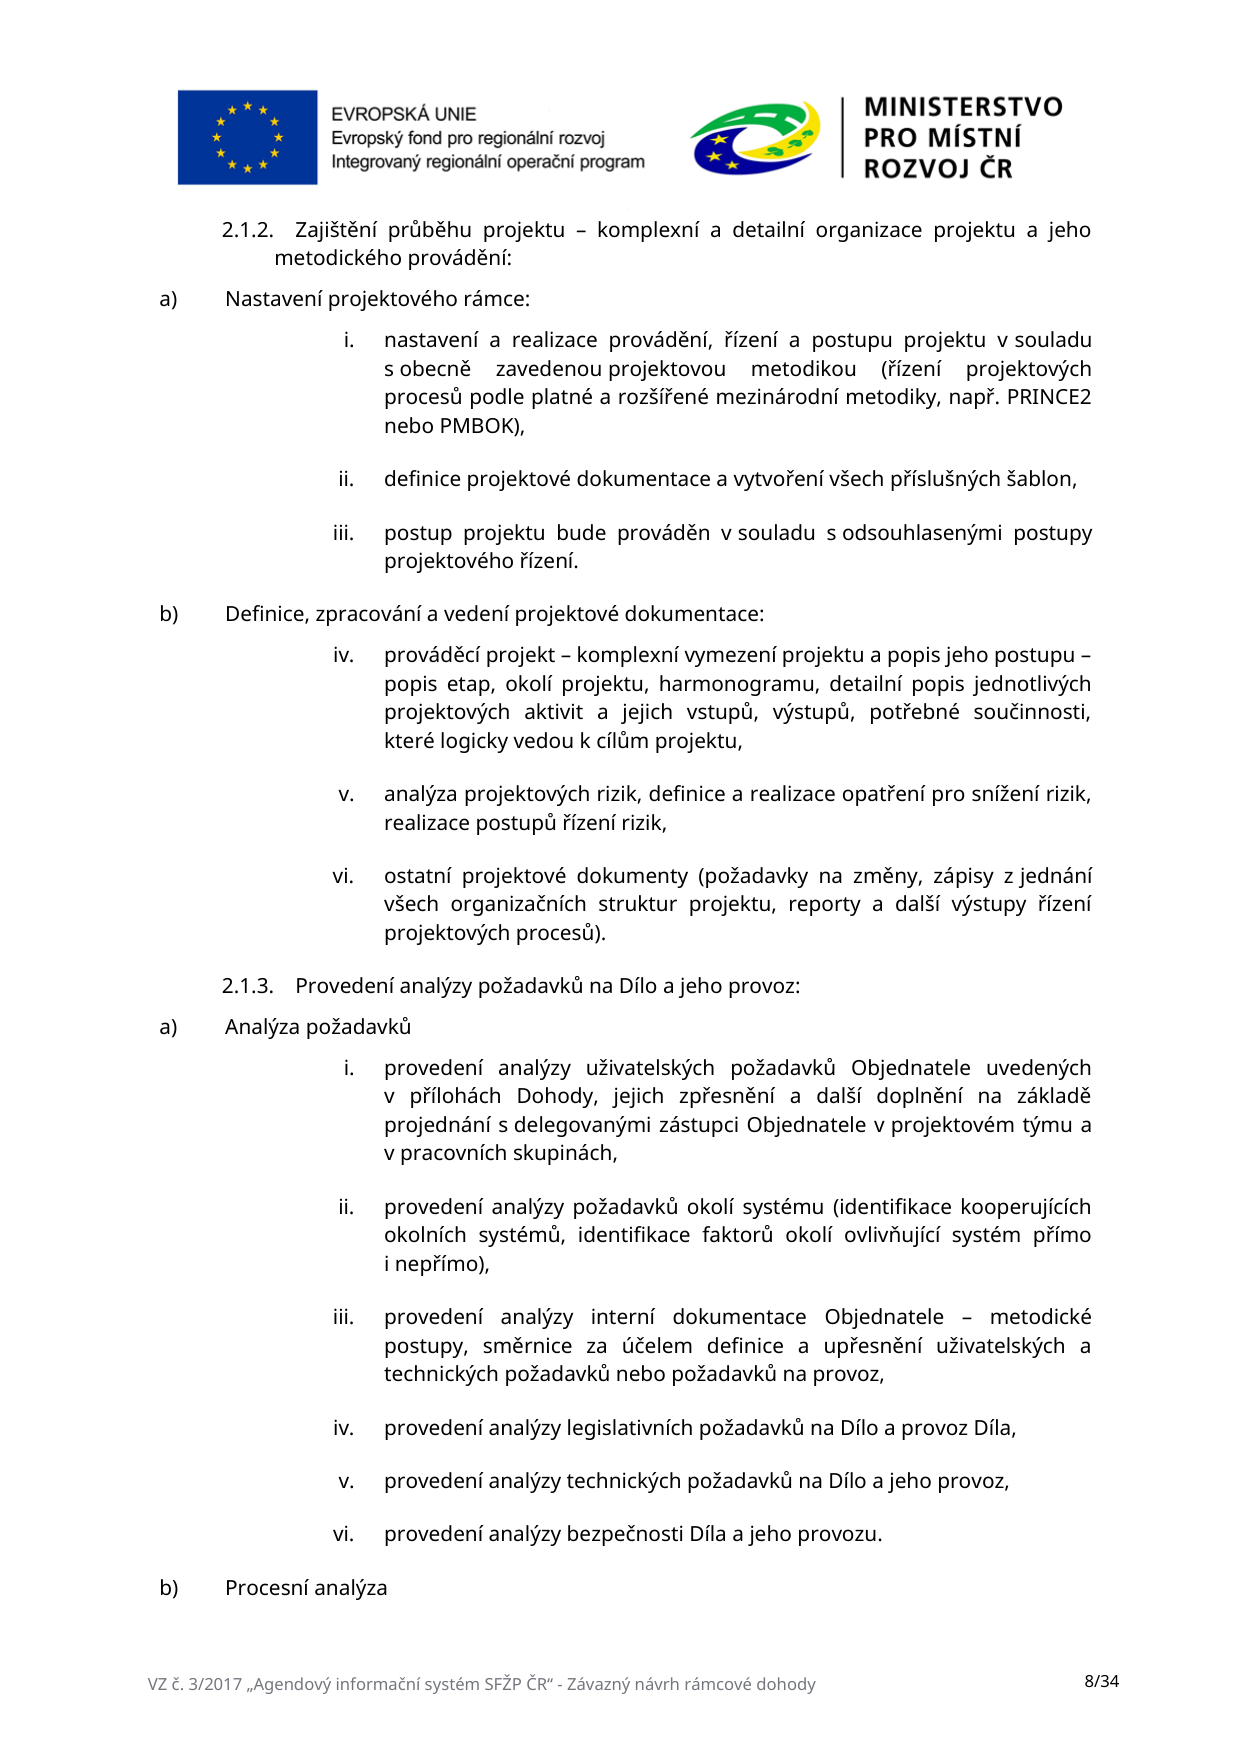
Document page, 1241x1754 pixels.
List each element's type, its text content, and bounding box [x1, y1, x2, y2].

list provedení analýzy bezpečnosti Díla a jeho provozu. [354, 1519, 1092, 1548]
list nastavení a realizace provádění, řízení a postupu projektu v souladu s obecně zavedenou projektovou metodikou (řízení projektových procesů podle platné a rozšířené mezinárodní metodiky, např. PRINCE2 nebo PMBOK), [354, 325, 1092, 439]
list provedení analýzy interní dokumentace Objednatele – metodické postupy, směrnice za účelem definice a upřesnění uživatelských a technických požadavků nebo požadavků na provoz, [354, 1302, 1092, 1388]
list ostatní projektové dokumenty (požadavky na změny, zápisy z jednání všech organizačních struktur projektu, reporty a další výstupy řízení projektových procesů). [354, 861, 1092, 946]
list Definice, zpracování a vedení projektové dokumentace: [148, 599, 1092, 628]
list provedení analýzy legislativních požadavků na Dílo a provoz Díla, [354, 1413, 1092, 1441]
list provedení analýzy uživatelských požadavků Objednatele uvedených v přílohách Dohody, jejich zpřesnění a další doplnění na základě projednání s delegovanými zástupci Objednatele v projektovém týmu a v pracovních skupinách, [354, 1053, 1092, 1167]
text Zajištění průběhu projektu – komplexní a detailní organizace projektu a jeho metodického provádění: [222, 216, 1092, 272]
list Procesní analýza [148, 1573, 1092, 1601]
list Analýza požadavků [148, 1012, 1092, 1041]
list definice projektové dokumentace a vytvoření všech příslušných šablon, [354, 464, 1092, 493]
list provedení analýzy požadavků okolí systému (identifikace kooperujících okolních systémů, identifikace faktorů okolí ovlivňující systém přímo i nepřímo), [354, 1192, 1092, 1277]
list prováděcí projekt – komplexní vymezení projektu a popis jeho postupu – popis etap, okolí projektu, harmonogramu, detailní popis jednotlivých projektových aktivit a jejich vstupů, výstupů, potřebné součinnosti, které logicky vedou k cílům projektu, [354, 640, 1092, 754]
list analýza projektových rizik, definice a realizace opatření pro snížení rizik, realizace postupů řízení rizik, [354, 779, 1092, 836]
text Provedení analýzy požadavků na Dílo a jeho provoz: [222, 971, 1092, 1000]
list provedení analýzy technických požadavků na Dílo a jeho provoz, [354, 1466, 1092, 1494]
picture [147, 59, 1093, 216]
list Nastavení projektového rámce: [148, 284, 1092, 313]
list postup projektu bude prováděn v souladu s odsouhlasenými postupy projektového řízení. [354, 518, 1092, 574]
